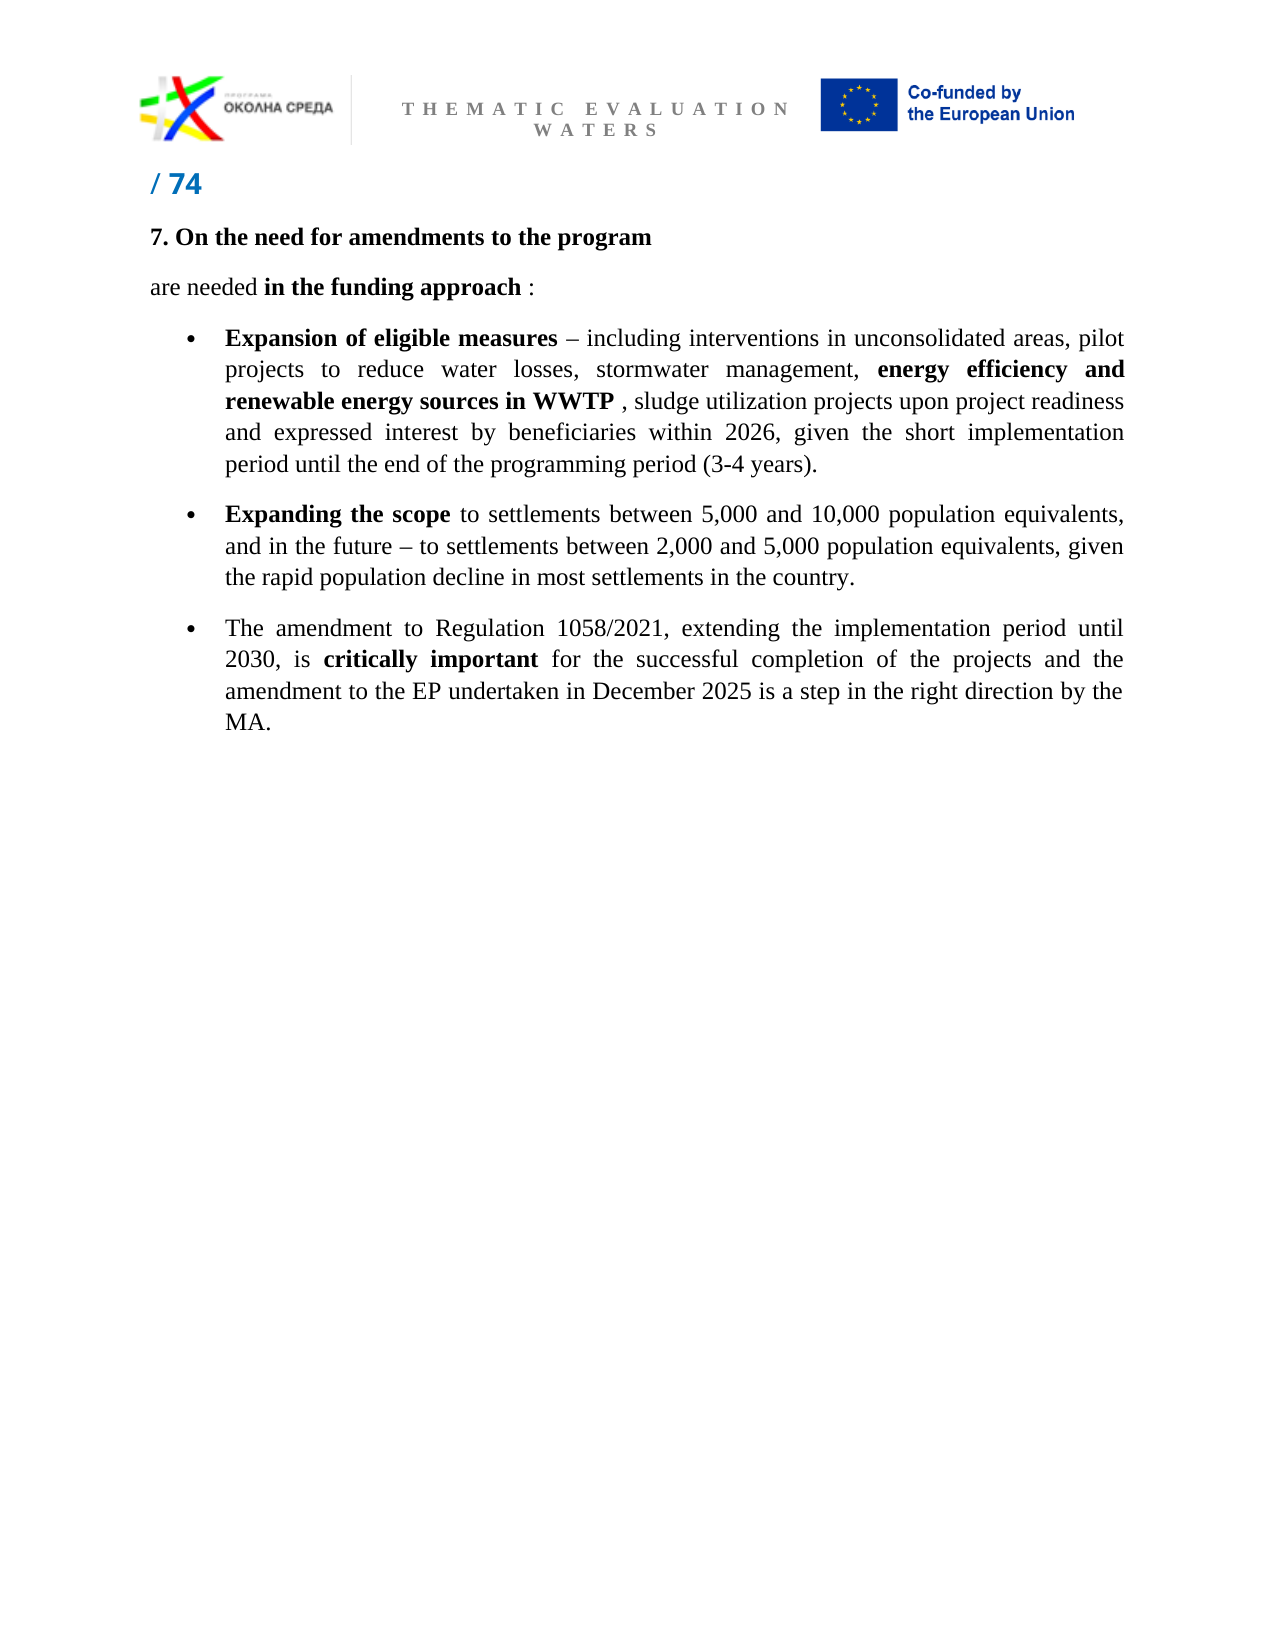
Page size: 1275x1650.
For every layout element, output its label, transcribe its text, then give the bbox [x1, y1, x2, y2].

picture [123, 75, 353, 145]
text are needed in the funding approach : [150, 272, 1125, 301]
list The amendment to Regulation 1058/2021, extending the implementation period until 2030, is critically important for the successful completion of the projects and the amendment to the EP undertaken in December 2025 is a step in the right direction by the MA. [187, 613, 1125, 736]
list Expanding the scope to settlements between 5,000 and 10,000 population equivalents, and in the future – to settlements between 2,000 and 5,000 population equivalents, given the rapid population decline in most settlements in the country. [187, 499, 1125, 591]
picture [817, 75, 1077, 135]
list Expansion of eligible measures – including interventions in unconsolidated areas, pilot projects to reduce water losses, stormwater management, energy efficiency and renewable energy sources in WWTP , sludge utilization projects upon project readiness and expressed interest by beneficiaries within 2026, given the short implementation period until the end of the programming period (3-4 years). [187, 323, 1125, 478]
text 7. On the need for amendments to the program [150, 222, 1125, 251]
